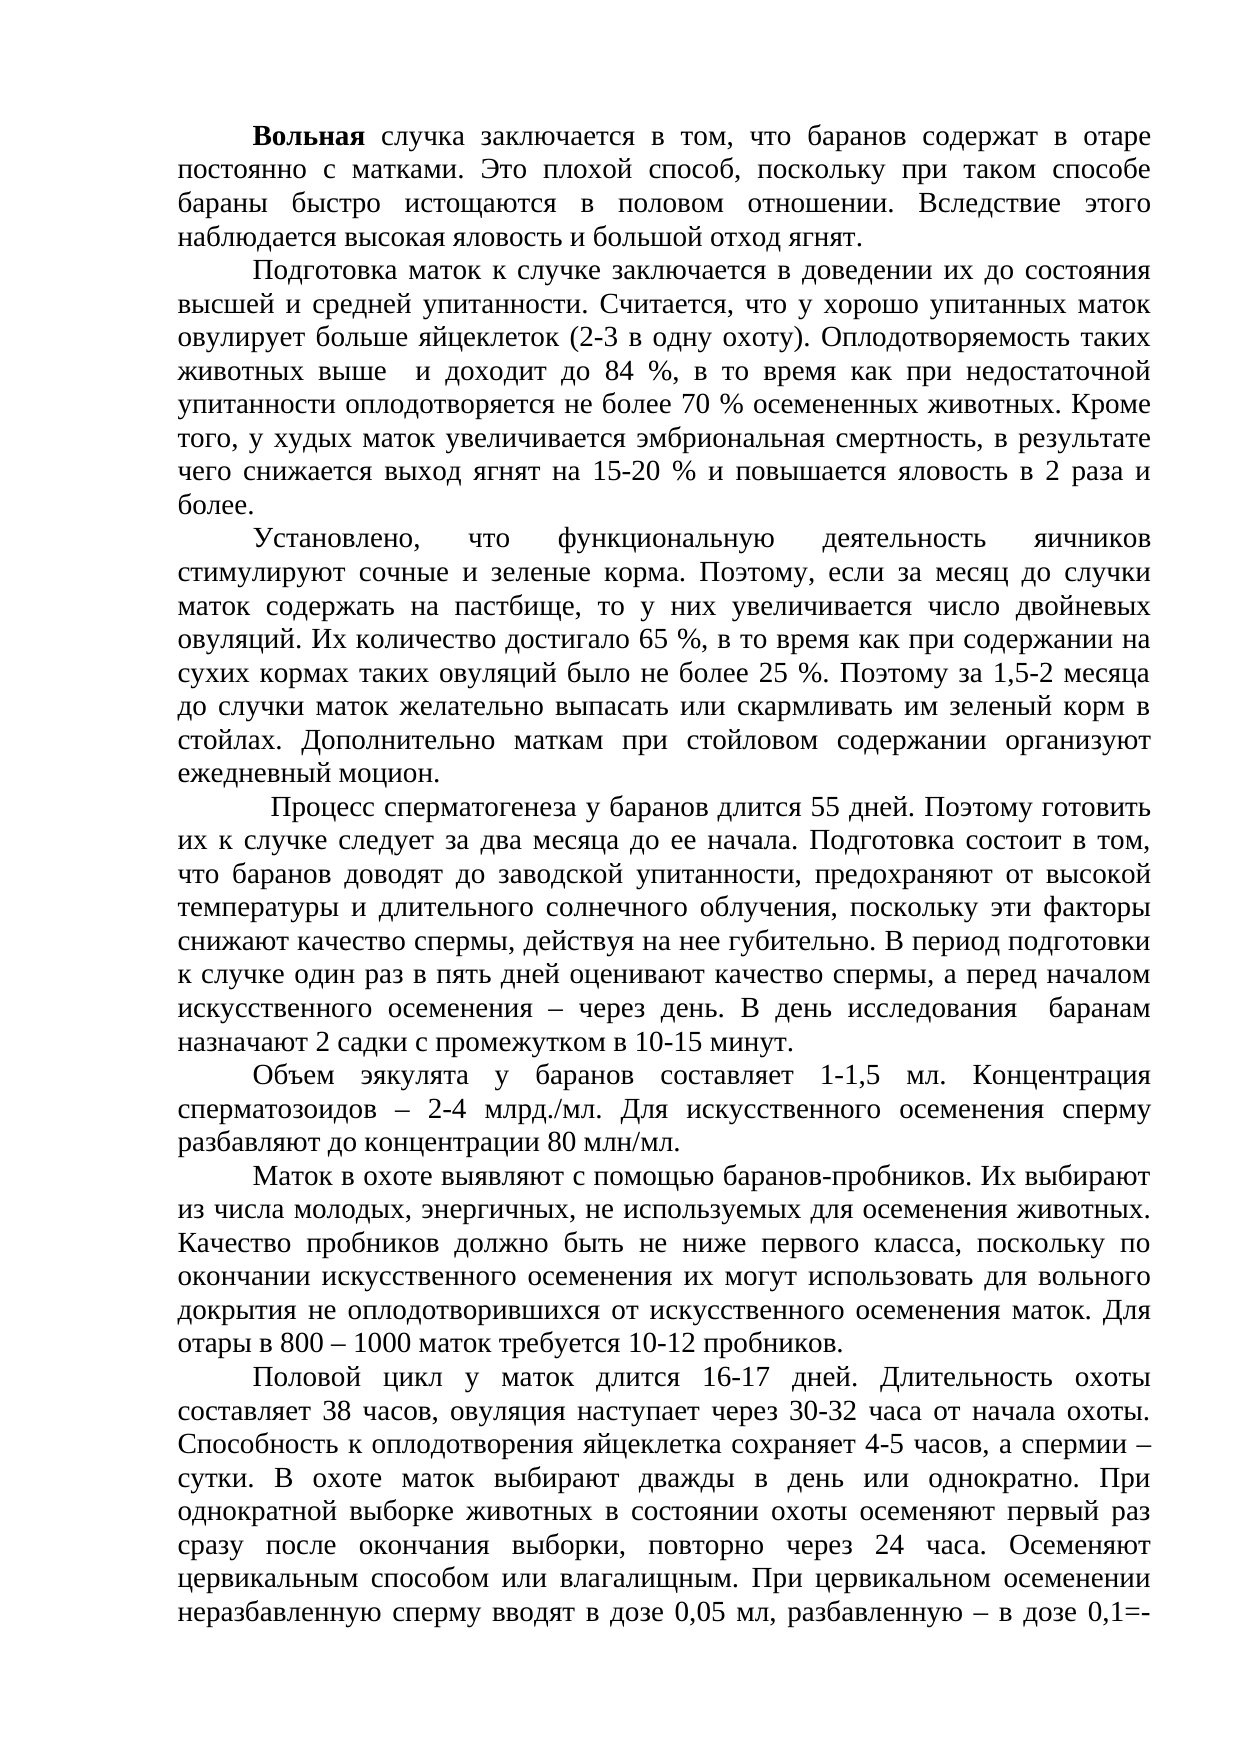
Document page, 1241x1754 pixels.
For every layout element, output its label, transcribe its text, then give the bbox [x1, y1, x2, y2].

text Установлено, что функциональную деятельность яичников стимулируют сочные и зеленые корма. Поэтому, если за месяц до случки маток содержать на пастбище, то у них увеличивается число двойневых овуляций. Их количество достигало 65 %, в то время как при содержании на сухих кормах таких овуляций было не более 25 %. Поэтому за 1,5-2 месяца до случки маток желательно выпасать или скармливать им зеленый корм в стойлах. Дополнительно маткам при стойловом содержании организуют ежедневный моцион. [177, 521, 1152, 789]
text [177, 1359, 1152, 1627]
text Процесс сперматогенеза у баранов длится 55 дней. Поэтому готовить их к случке следует за два месяца до ее начала. Подготовка состоит в том, что баранов доводят до заводской упитанности, предохраняют от высокой температуры и длительного солнечного облучения, поскольку эти факторы снижают качество спермы, действуя на нее губительно. В период подготовки к случке один раз в пять дней оценивают качество спермы, а перед началом искусственного осеменения – через день. В день исследования баранам назначают 2 садки с промежутком в 10-15 минут. [177, 789, 1152, 1057]
text Подготовка маток к случке заключается в доведении их до состояния высшей и средней упитанности. Считается, что у хорошо упитанных маток овулирует больше яйцеклеток (2-3 в одну охоту). Оплодотворяемость таких животных выше и доходит до 84 %, в то время как при недостаточной упитанности оплодотворяется не более 70 % осемененных животных. Кроме того, у худых маток увеличивается эмбриональная смертность, в результате чего снижается выход ягнят на 15-20 % и повышается яловость в 2 раза и более. [177, 252, 1152, 521]
text Вольная случка заключается в том, что баранов содержат в отаре постоянно с матками. Это плохой способ, поскольку при таком способе бараны быстро истощаются в половом отношении. Вследствие этого наблюдается высокая яловость и большой отход ягнят. [177, 118, 1152, 252]
text Объем эякулята у баранов составляет 1-1,5 мл. Концентрация сперматозоидов – 2-4 млрд./мл. Для искусственного осеменения сперму разбавляют до концентрации 80 млн/мл. [177, 1057, 1152, 1158]
text Маток в охоте выявляют с помощью баранов-пробников. Их выбирают из числа молодых, энергичных, не используемых для осеменения животных. Качество пробников должно быть не ниже первого класса, поскольку по окончании искусственного осеменения их могут использовать для вольного докрытия не оплодотворившихся от искусственного осеменения маток. Для отары в 800 – 1000 маток требуется 10-12 пробников. [177, 1158, 1152, 1359]
